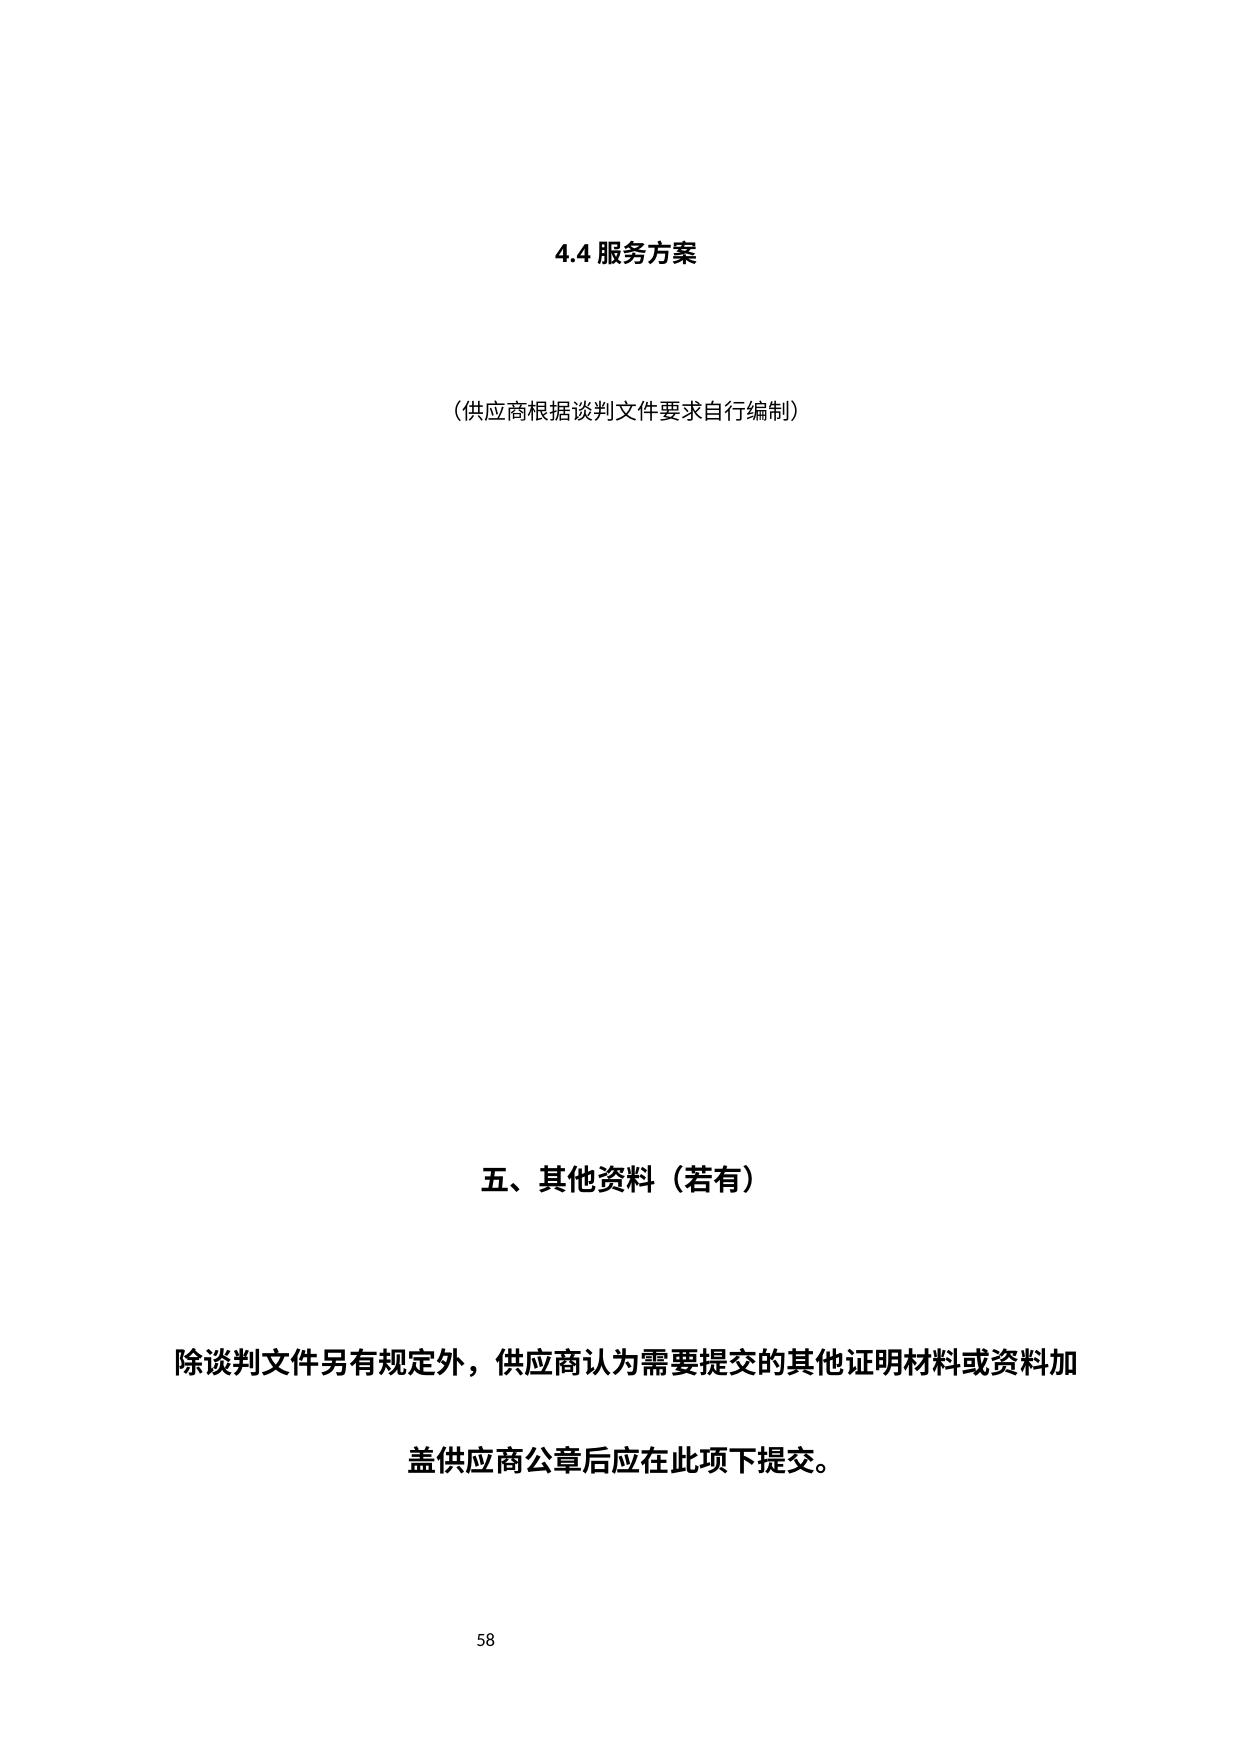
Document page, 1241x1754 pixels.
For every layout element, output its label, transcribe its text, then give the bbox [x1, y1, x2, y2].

text （供应商根据谈判文件要求自行编制） [165, 393, 1087, 426]
text 4.4 服务方案 [165, 219, 1087, 284]
text 五、其他资料（若有） [165, 1145, 1087, 1210]
text 除谈判文件另有规定外，供应商认为需要提交的其他证明材料或资料加盖供应商公章后应在此项下提交。 [165, 1329, 1087, 1491]
